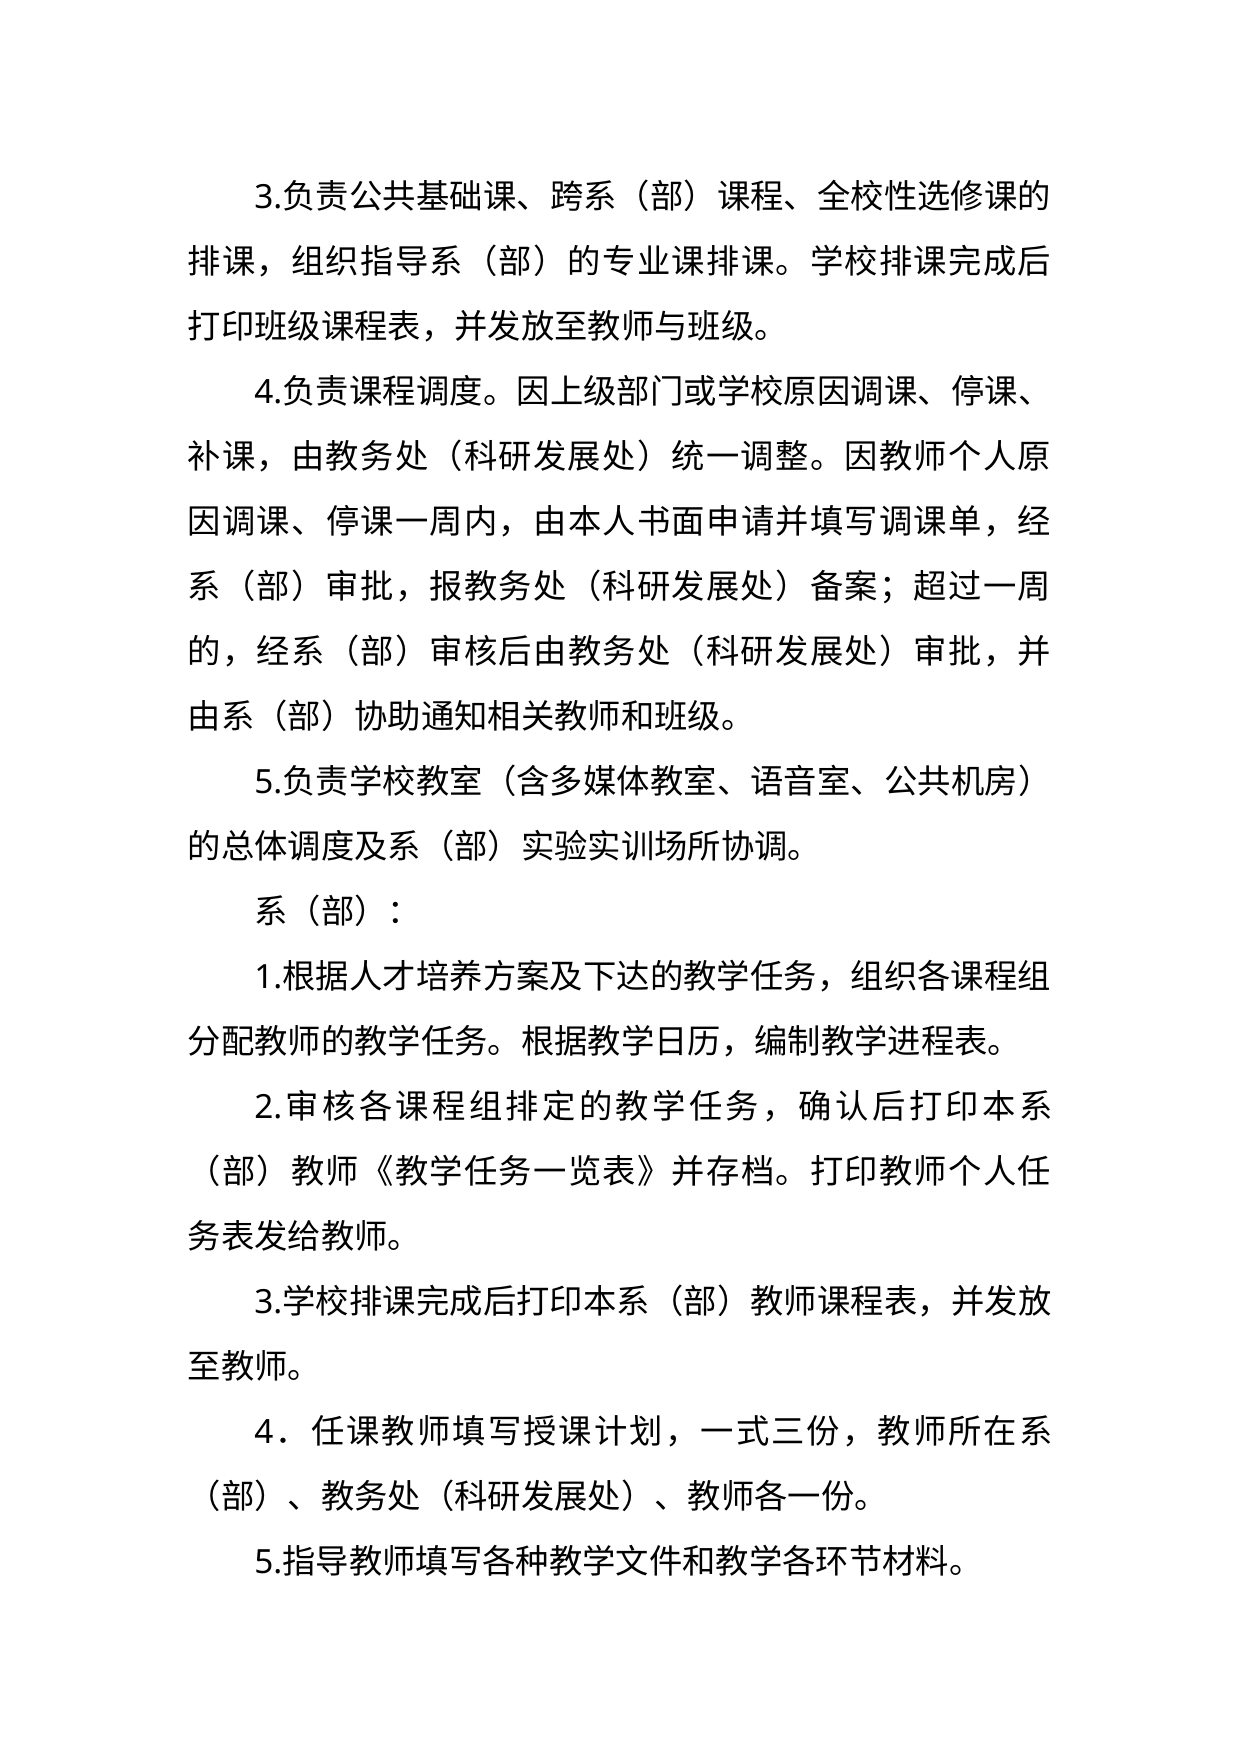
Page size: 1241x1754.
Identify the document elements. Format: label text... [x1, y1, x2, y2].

text 1.根据人才培养方案及下达的教学任务，组织各课程组分配教师的教学任务。根据教学日历，编制教学进程表。 [187, 942, 1053, 1072]
text 5.指导教师填写各种教学文件和教学各环节材料。 [187, 1527, 1053, 1592]
text 3.负责公共基础课、跨系（部）课程、全校性选修课的排课，组织指导系（部）的专业课排课。学校排课完成后打印班级课程表，并发放至教师与班级。 [187, 162, 1053, 357]
text 5.负责学校教室（含多媒体教室、语音室、公共机房）的总体调度及系（部）实验实训场所协调。 [187, 747, 1053, 877]
text 4.负责课程调度。因上级部门或学校原因调课、停课、补课，由教务处（科研发展处）统一调整。因教师个人原因调课、停课一周内，由本人书面申请并填写调课单，经系（部）审批，报教务处（科研发展处）备案；超过一周的，经系（部）审核后由教务处（科研发展处）审批，并由系（部）协助通知相关教师和班级。 [187, 357, 1053, 747]
text 3.学校排课完成后打印本系（部）教师课程表，并发放至教师。 [187, 1267, 1053, 1397]
text 系（部）： [187, 877, 1053, 942]
text 2.审核各课程组排定的教学任务，确认后打印本系（部）教师《教学任务一览表》并存档。打印教师个人任务表发给教师。 [187, 1072, 1053, 1267]
text 4．任课教师填写授课计划，一式三份，教师所在系（部）、教务处（科研发展处）、教师各一份。 [187, 1397, 1053, 1527]
